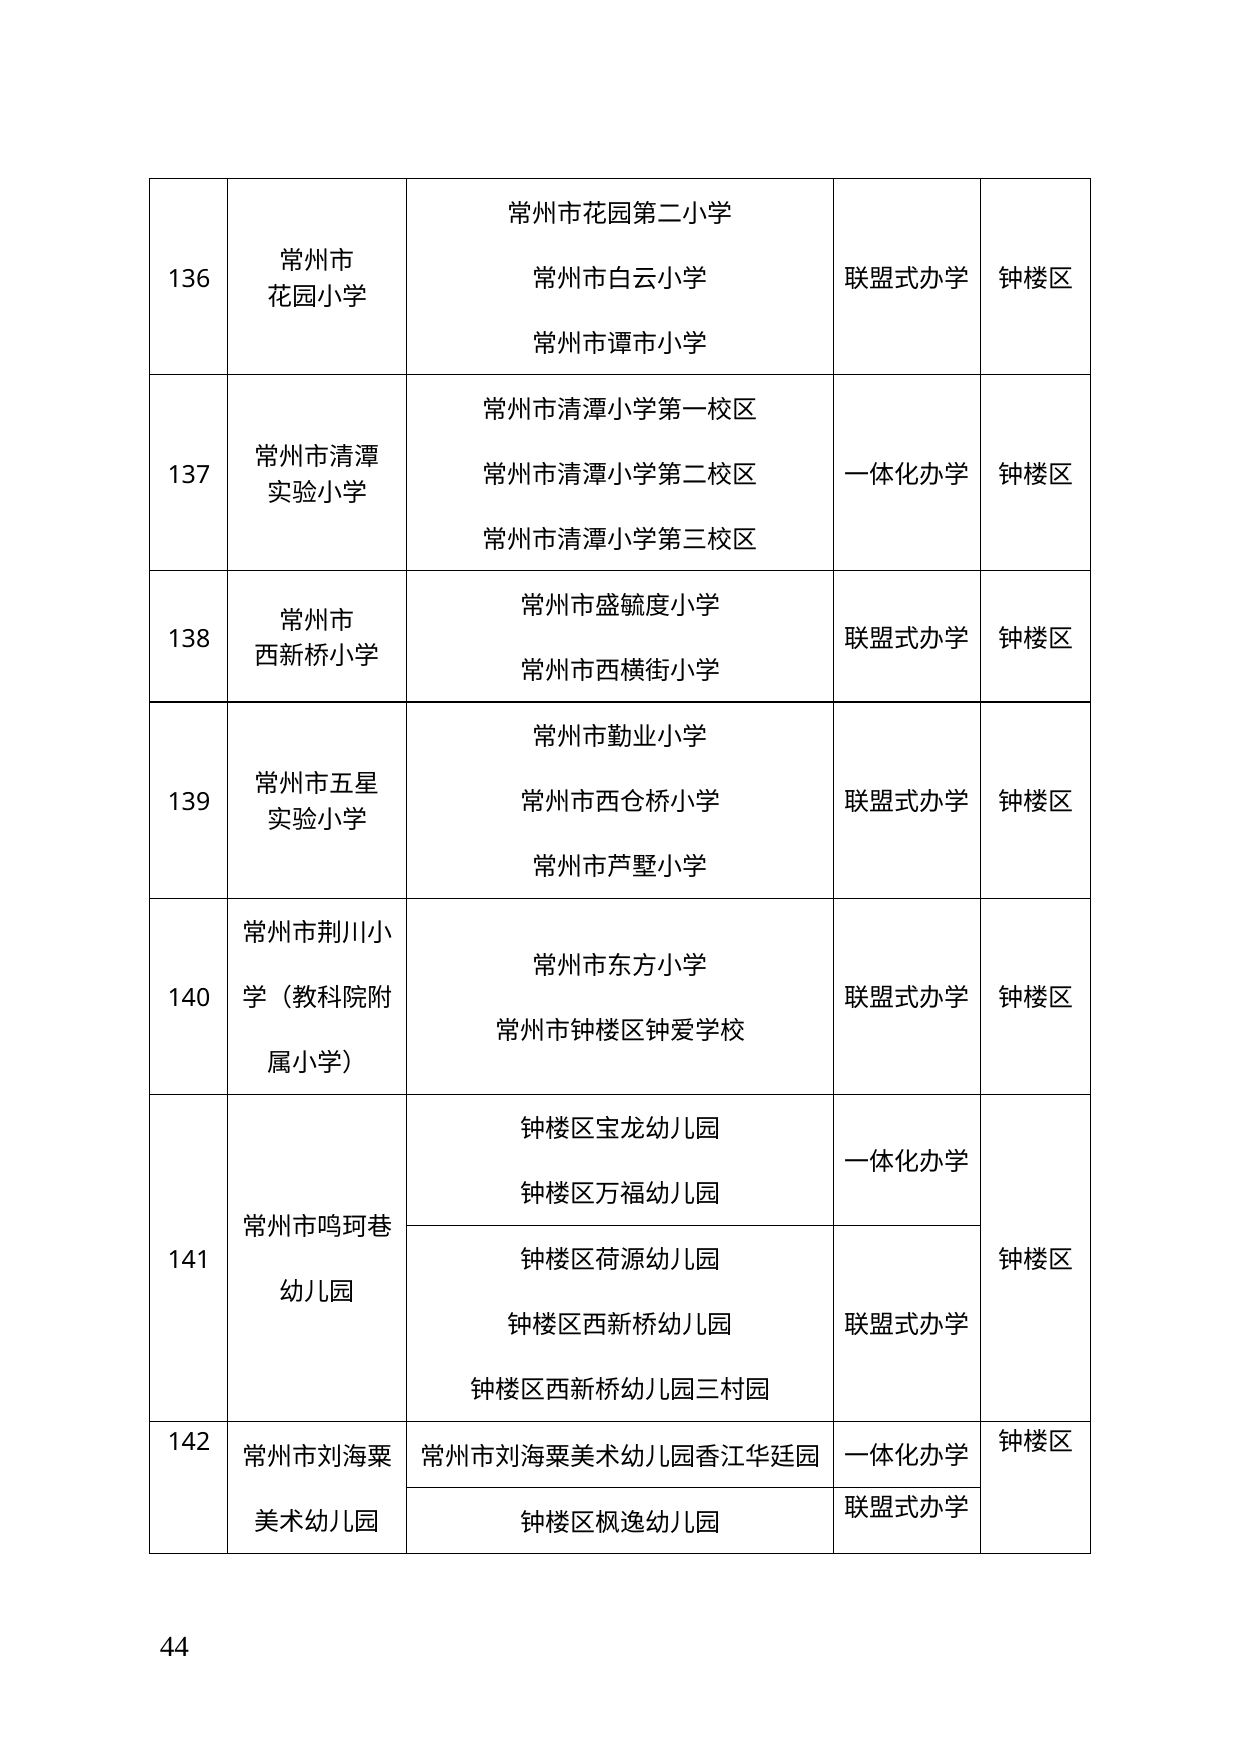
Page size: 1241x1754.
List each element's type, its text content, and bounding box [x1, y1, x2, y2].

table_cell 常州市刘海粟美术幼儿园 [228, 1422, 406, 1553]
table_cell 钟楼区 [981, 571, 1090, 701]
table_cell 141 [150, 1095, 227, 1421]
table_cell 常州市清潭小学第一校区 常州市清潭小学第二校区 常州市清潭小学第三校区 [407, 375, 833, 570]
table_cell 常州市花园第二小学 常州市白云小学 常州市谭市小学 [407, 179, 833, 374]
table_cell 140 [150, 899, 227, 1093]
table_cell 一体化办学 [834, 1095, 980, 1224]
table_cell 钟楼区 [981, 179, 1090, 374]
table_cell 钟楼区 [981, 899, 1090, 1093]
table_cell 钟楼区枫逸幼儿园 [407, 1488, 833, 1553]
table_cell 137 [150, 375, 227, 570]
table_cell 常州市 花园小学 [228, 179, 406, 374]
table_cell 联盟式办学 [834, 703, 980, 897]
table_cell 常州市 西新桥小学 [228, 571, 406, 701]
table_cell 钟楼区宝龙幼儿园 钟楼区万福幼儿园 [407, 1095, 833, 1224]
table_cell 常州市盛毓度小学 常州市西横街小学 [407, 571, 833, 701]
table_cell 常州市五星 实验小学 [228, 703, 406, 897]
table_cell 钟楼区荷源幼儿园 钟楼区西新桥幼儿园 钟楼区西新桥幼儿园三村园 [407, 1226, 833, 1421]
table_cell 钟楼区 [981, 1422, 1090, 1553]
table_cell 常州市东方小学 常州市钟楼区钟爱学校 [407, 899, 833, 1093]
table_cell 钟楼区 [981, 1095, 1090, 1421]
table_cell 一体化办学 [834, 1422, 980, 1487]
table_cell 一体化办学 [834, 375, 980, 570]
table_cell 常州市荆川小学（教科院附属小学） [228, 899, 406, 1093]
table_cell 常州市刘海粟美术幼儿园香江华廷园 [407, 1422, 833, 1487]
table_cell 联盟式办学 [834, 1226, 980, 1421]
table_cell 联盟式办学 [834, 571, 980, 701]
table_cell 常州市清潭 实验小学 [228, 375, 406, 570]
table_cell 139 [150, 703, 227, 897]
table_cell 138 [150, 571, 227, 701]
table_cell 联盟式办学 [834, 179, 980, 374]
table_cell 常州市鸣珂巷幼儿园 [228, 1095, 406, 1421]
table_cell 钟楼区 [981, 703, 1090, 897]
table_cell 142 [150, 1422, 227, 1553]
table_cell 联盟式办学 [834, 899, 980, 1093]
table_cell 联盟式办学 [834, 1488, 980, 1553]
table_cell 136 [150, 179, 227, 374]
table_cell 常州市勤业小学 常州市西仓桥小学 常州市芦墅小学 [407, 703, 833, 897]
table_cell 钟楼区 [981, 375, 1090, 570]
